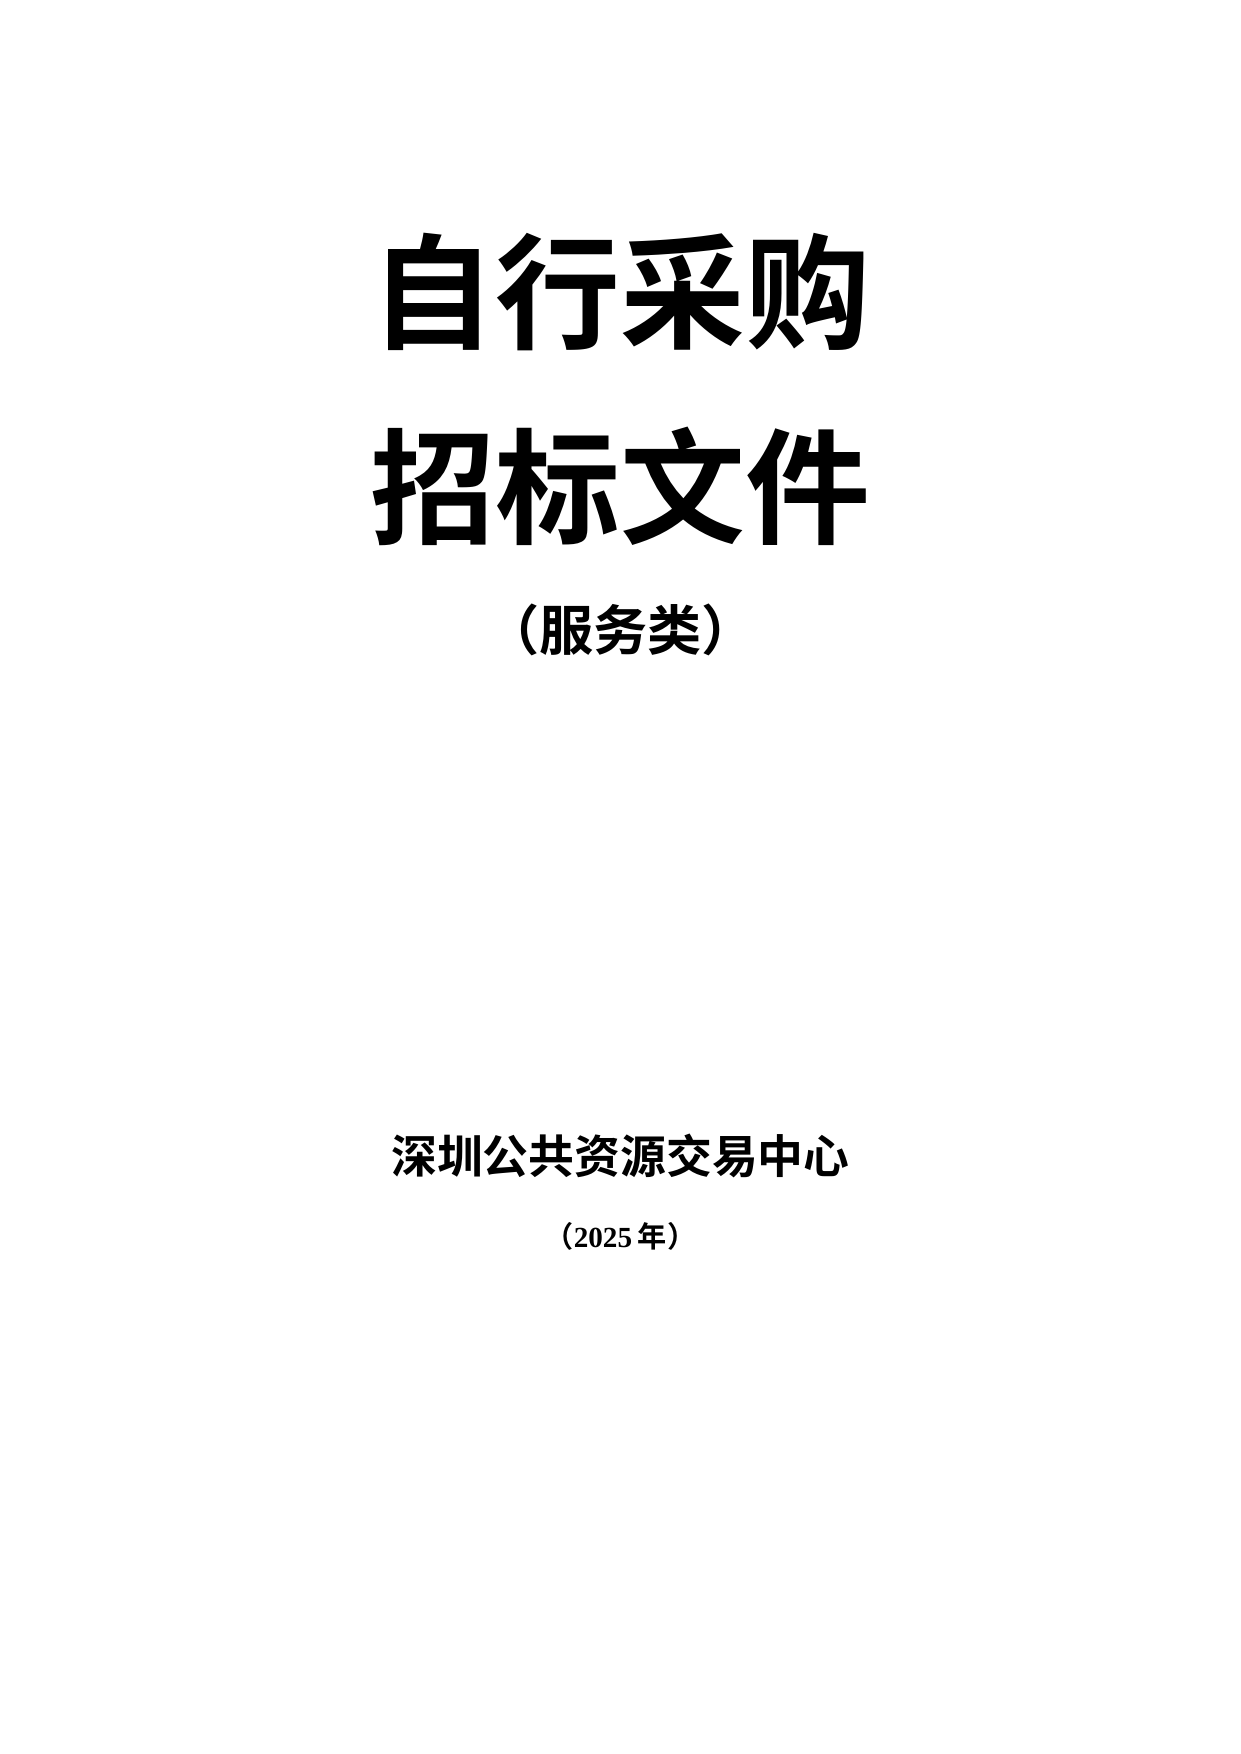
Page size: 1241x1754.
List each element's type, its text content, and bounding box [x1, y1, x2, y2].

text 深圳公共资源交易中心 [148, 1105, 1093, 1202]
text 自行采购 [148, 188, 1093, 383]
text （服务类） [148, 578, 1093, 675]
text 招标文件 [148, 383, 1093, 578]
text （2025年） [148, 1202, 1093, 1267]
